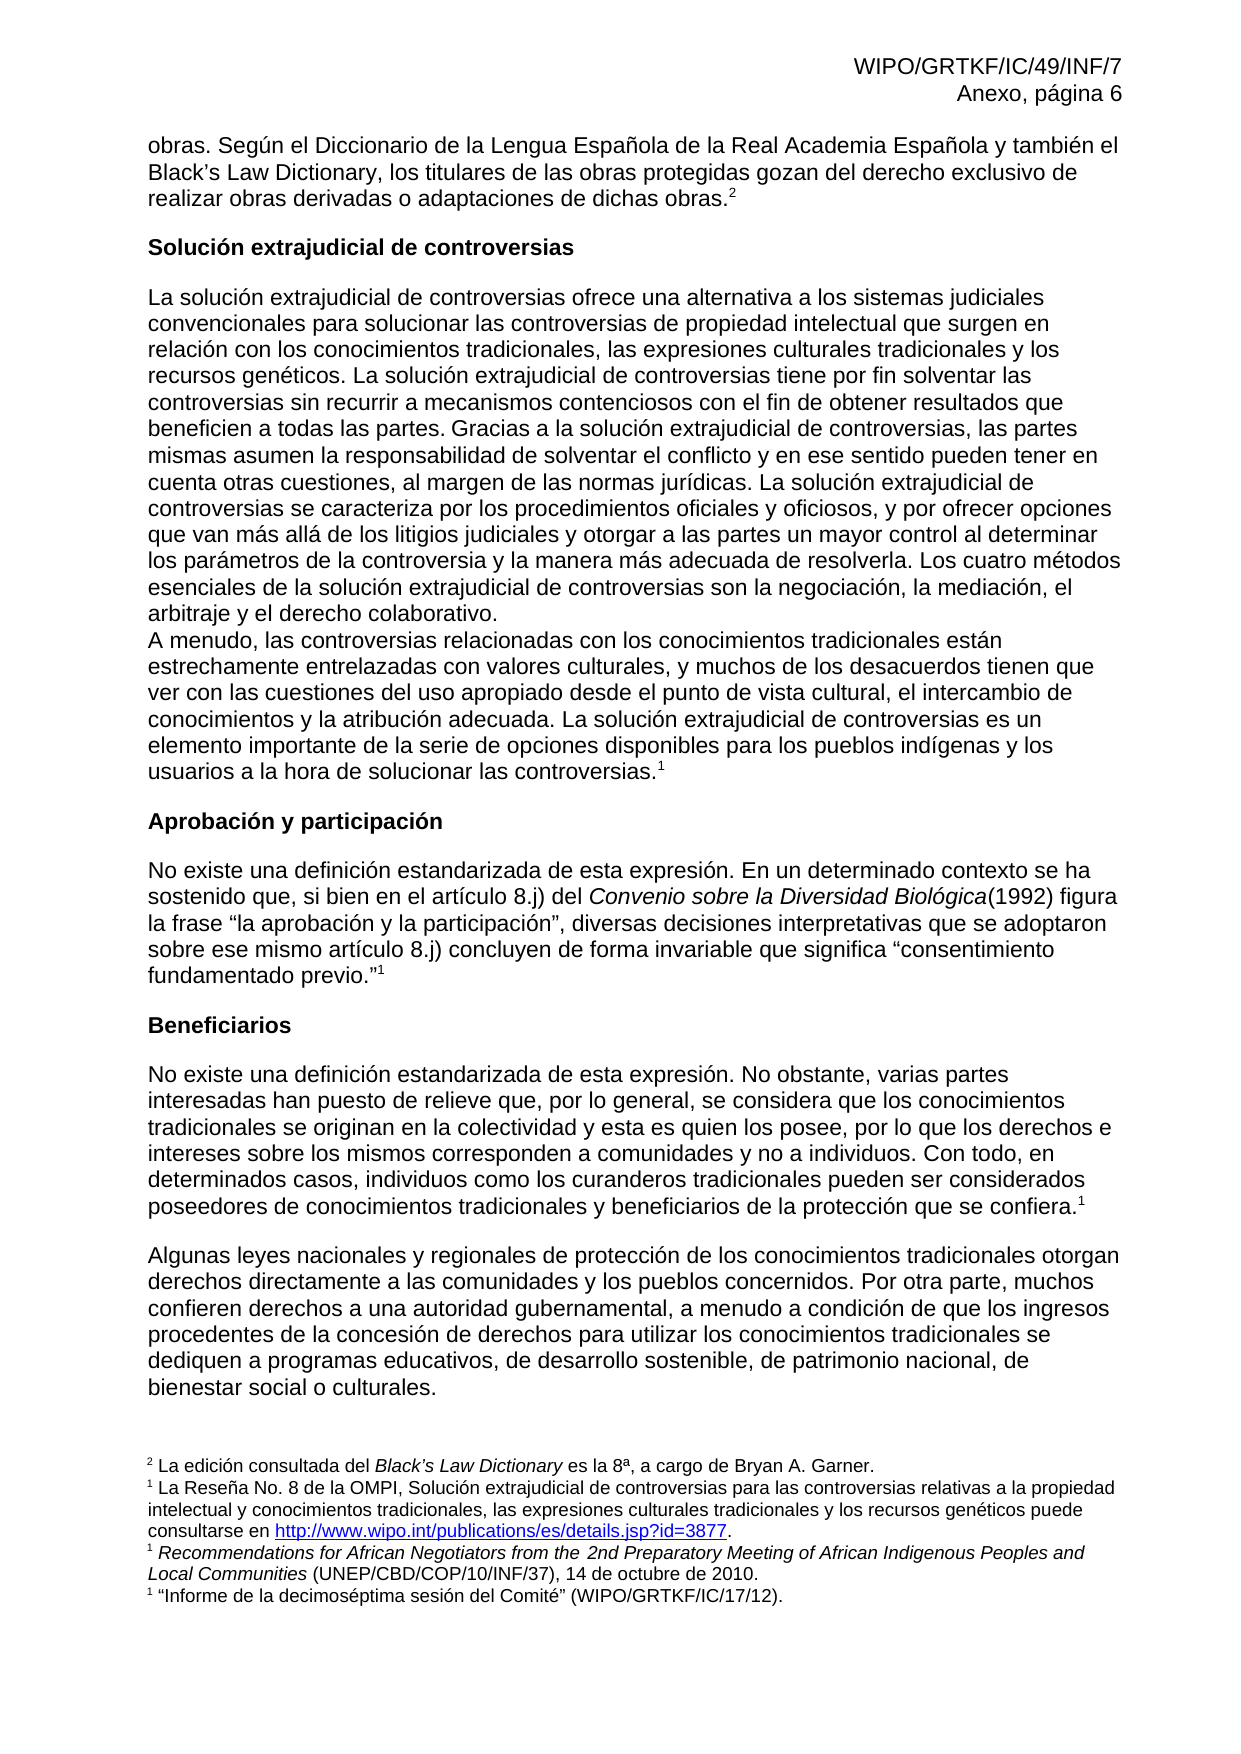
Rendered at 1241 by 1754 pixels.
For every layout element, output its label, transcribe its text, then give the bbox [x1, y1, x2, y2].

text La solución extrajudicial de controversias ofrece una alternativa a los sistemas judiciales convencionales para solucionar las controversias de propiedad intelectual que surgen en relación con los conocimientos tradicionales, las expresiones culturales tradicionales y los recursos genéticos. La solución extrajudicial de controversias tiene por fin solventar las controversias sin recurrir a mecanismos contenciosos con el fin de obtener resultados que beneficien a todas las partes. Gracias a la solución extrajudicial de controversias, las partes mismas asumen la responsabilidad de solventar el conflicto y en ese sentido pueden tener en cuenta otras cuestiones, al margen de las normas jurídicas. La solución extrajudicial de controversias se caracteriza por los procedimientos oficiales y oficiosos, y por ofrecer opciones que van más allá de los litigios judiciales y otorgar a las partes un mayor control al determinar los parámetros de la controversia y la manera más adecuada de resolverla. Los cuatro métodos esenciales de la solución extrajudicial de controversias son la negociación, la mediación, el arbitraje y el derecho colaborativo. [148, 283, 1122, 627]
subtitle Beneficiarios [148, 1012, 1122, 1038]
subtitle Solución extrajudicial de controversias [148, 234, 1122, 261]
text No existe una definición estandarizada de esta expresión. En un determinado contexto se ha sostenido que, si bien en el artículo 8.j) del Convenio sobre la Diversidad Biológica(1992) figura la frase “la aprobación y la participación”, diversas decisiones interpretativas que se adoptaron sobre ese mismo artículo 8.j) concluyen de forma invariable que significa “consentimiento fundamentado previo.” [148, 857, 1122, 989]
text No existe una definición estandarizada de esta expresión. No obstante, varias partes interesadas han puesto de relieve que, por lo general, se considera que los conocimientos tradicionales se originan en la colectividad y esta es quien los posee, por lo que los derechos e intereses sobre los mismos corresponden a comunidades y no a individuos. Con todo, en determinados casos, individuos como los curanderos tradicionales pueden ser considerados poseedores de conocimientos tradicionales y beneficiarios de la protección que se confiera. [148, 1061, 1122, 1219]
subtitle Aprobación y participación [148, 808, 1122, 834]
text A menudo, las controversias relacionadas con los conocimientos tradicionales están estrechamente entrelazadas con valores culturales, y muchos de los desacuerdos tienen que ver con las cuestiones del uso apropiado desde el punto de vista cultural, el intercambio de conocimientos y la atribución adecuada. La solución extrajudicial de controversias es un elemento importante de la serie de opciones disponibles para los pueblos indígenas y los usuarios a la hora de solucionar las controversias. [148, 627, 1122, 785]
text Algunas leyes nacionales y regionales de protección de los conocimientos tradicionales otorgan derechos directamente a las comunidades y los pueblos concernidos. Por otra parte, muchos confieren derechos a una autoridad gubernamental, a menudo a condición de que los ingresos procedentes de la concesión de derechos para utilizar los conocimientos tradicionales se dediquen a programas educativos, de desarrollo sostenible, de patrimonio nacional, de bienestar social o culturales. [148, 1242, 1122, 1400]
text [148, 132, 1122, 211]
